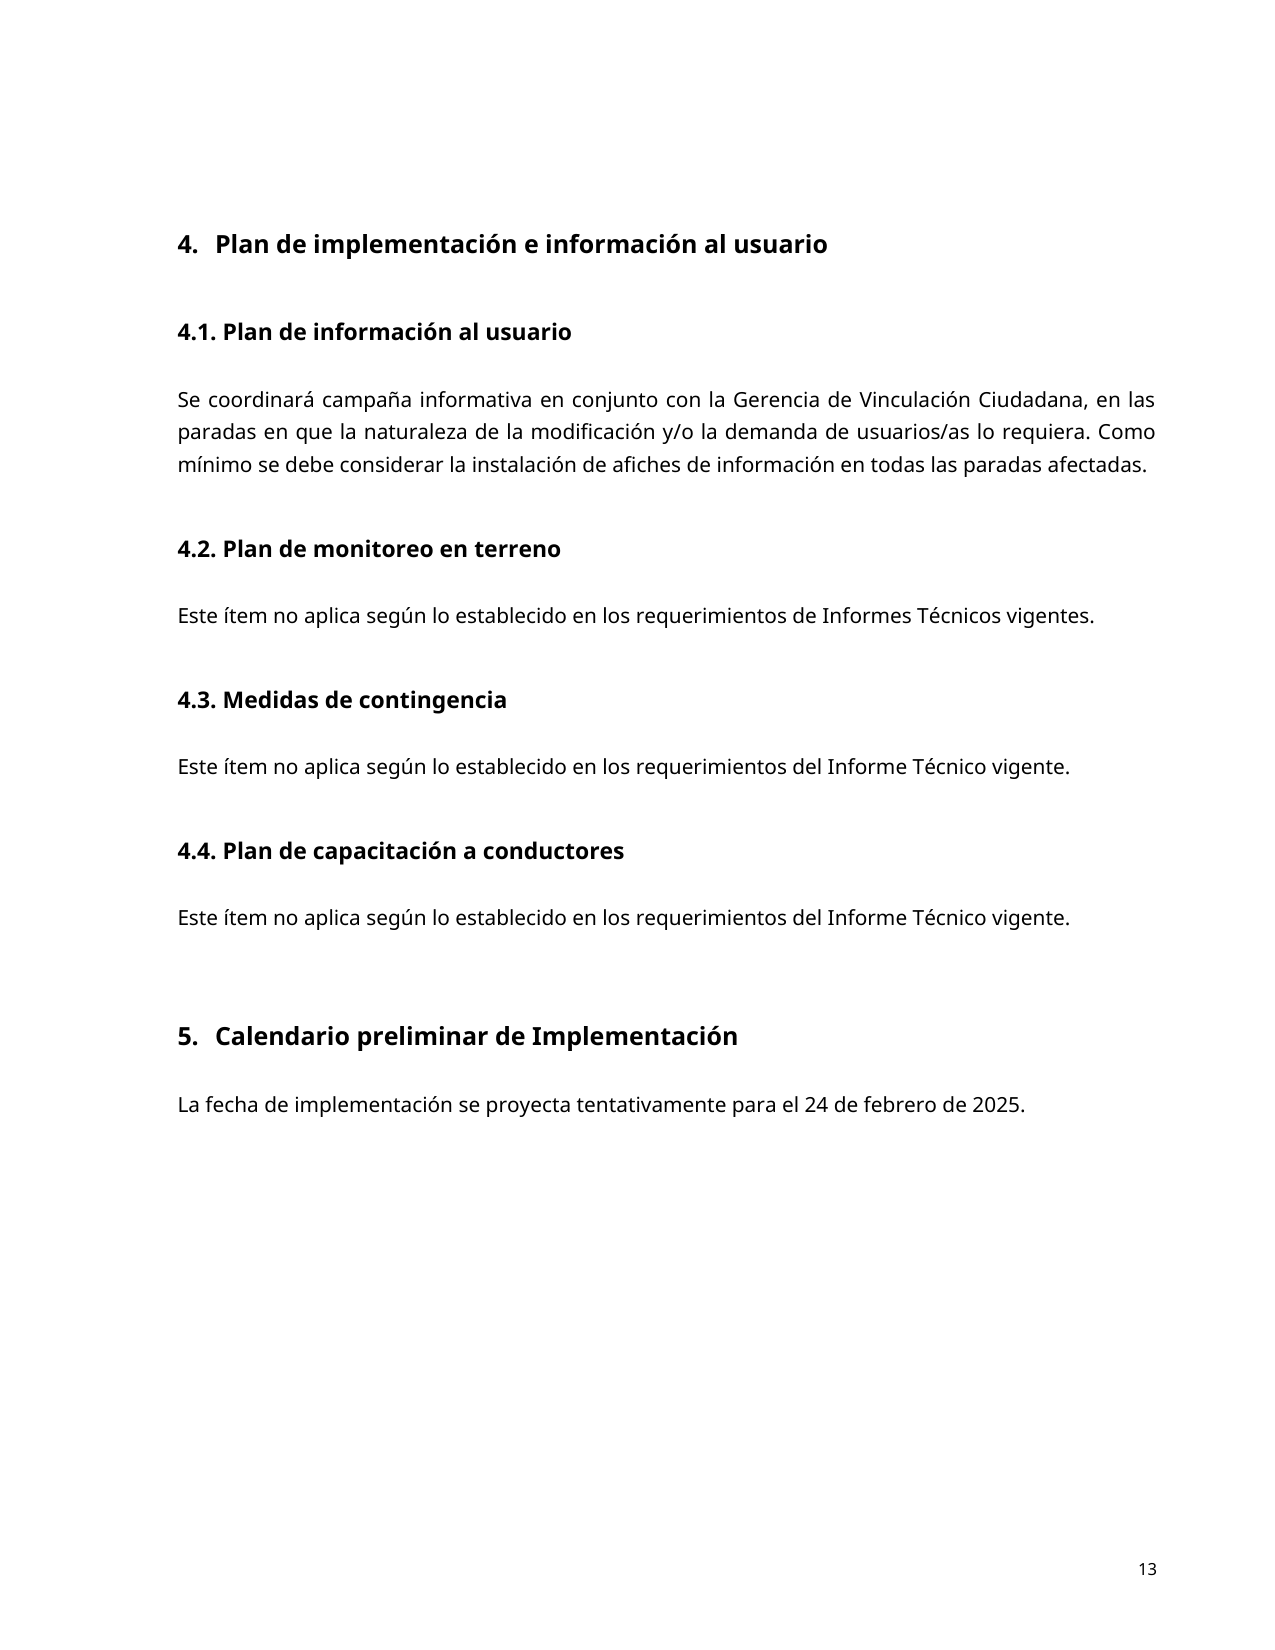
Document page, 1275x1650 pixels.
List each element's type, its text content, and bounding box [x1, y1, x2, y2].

text Este ítem no aplica según lo establecido en los requerimientos del Informe Técnico vigente. [177, 903, 1157, 932]
text Se coordinará campaña informativa en conjunto con la Gerencia de Vinculación Ciudadana, en las paradas en que la naturaleza de la modificación y/o la demanda de usuarios/as lo requiera. Como mínimo se debe considerar la instalación de afiches de información en todas las paradas afectadas. [177, 385, 1157, 478]
text Este ítem no aplica según lo establecido en los requerimientos del Informe Técnico vigente. [177, 752, 1157, 781]
text Este ítem no aplica según lo establecido en los requerimientos de Informes Técnicos vigentes. [177, 601, 1157, 630]
subtitle Plan de capacitación a conductores [177, 835, 1157, 866]
subtitle Calendario preliminar de Implementación [177, 1019, 1157, 1053]
subtitle Plan de monitoreo en terreno [177, 533, 1157, 564]
subtitle Medidas de contingencia [177, 684, 1157, 715]
text La fecha de implementación se proyecta tentativamente para el 24 de febrero de 2025. [177, 1091, 1157, 1119]
subtitle Plan de información al usuario [177, 316, 1157, 348]
subtitle Plan de implementación e información al usuario [177, 227, 1157, 261]
